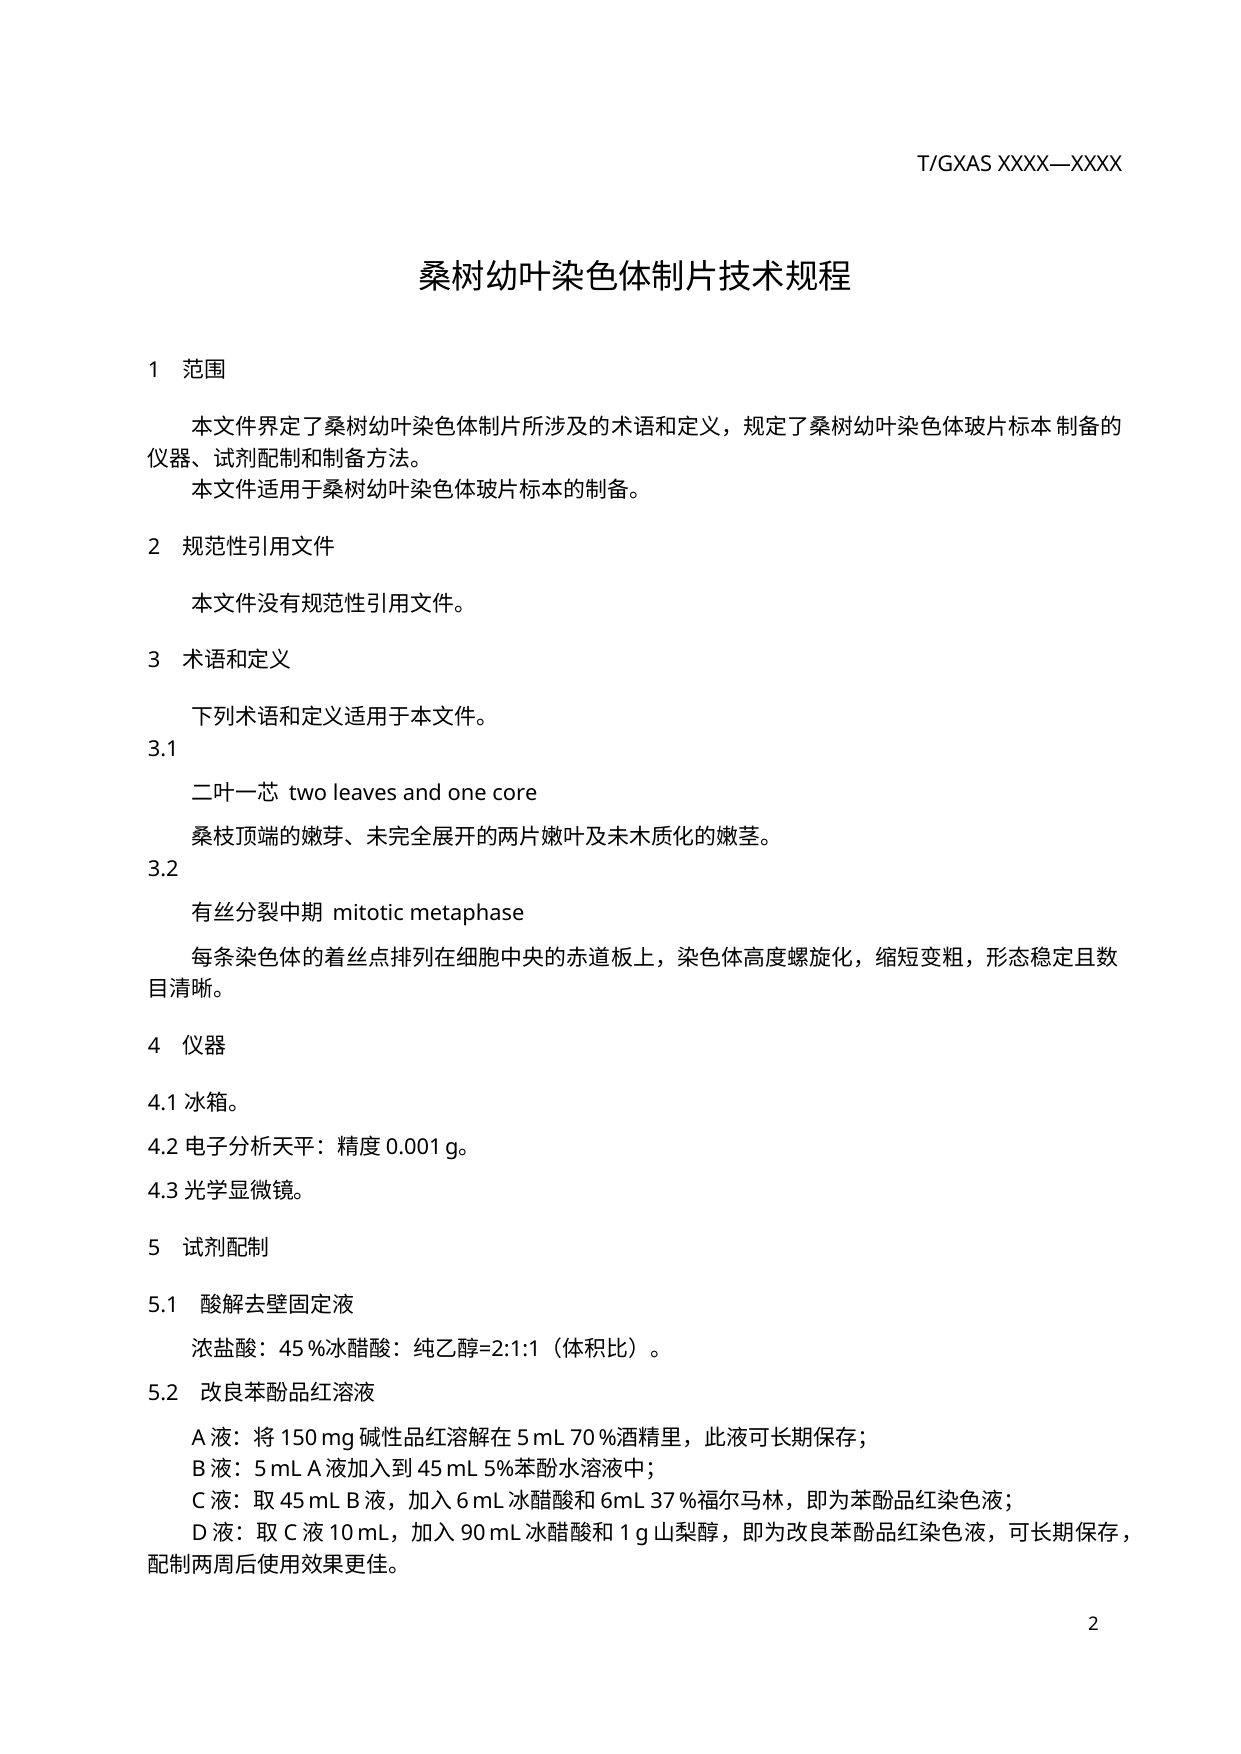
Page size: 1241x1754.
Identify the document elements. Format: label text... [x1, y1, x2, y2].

list 4.2 电子分析天平：精度0.001 g。 [148, 1129, 1122, 1161]
text B液：5 mL A液加入到45 mL 5%苯酚水溶液中； [148, 1451, 1122, 1483]
list 有丝分裂中期 mitotic metaphase [148, 895, 1122, 927]
text 规范性引用文件 [148, 529, 1122, 561]
text 仪器 [148, 1028, 1122, 1059]
text D液：取C液10 mL，加入90 mL冰醋酸和1 g山梨醇，即为改良苯酚品红染色液，可长期保存，配制两周后使用效果更佳。 [148, 1515, 1122, 1578]
text 试剂配制 [148, 1230, 1122, 1262]
text C液：取45 mL B液，加入6 mL冰醋酸和6mL 37 %福尔马林，即为苯酚品红染色液； [148, 1483, 1122, 1515]
text 下列术语和定义适用于本文件。 [148, 699, 1122, 731]
text 浓盐酸：45 %冰醋酸：纯乙醇=2:1:1（体积比）。 [148, 1331, 1122, 1363]
list 4.1 冰箱。 [148, 1084, 1122, 1116]
text 每条染色体的着丝点排列在细胞中央的赤道板上，染色体高度螺旋化，缩短变粗，形态稳定且数目清晰。 [148, 939, 1122, 1003]
text A液：将150 mg碱性品红溶解在5 mL 70 %酒精里，此液可长期保存； [148, 1419, 1122, 1451]
text 桑枝顶端的嫩芽、未完全展开的两片嫩叶及未木质化的嫩茎。 [148, 819, 1122, 851]
text 本文件适用于桑树幼叶染色体玻片标本的制备。 [148, 472, 1122, 504]
text 改良苯酚品红溶液 [148, 1375, 1122, 1407]
text 酸解去壁固定液 [148, 1287, 1122, 1318]
text 范围 [148, 352, 1122, 384]
list 4.3 光学显微镜。 [148, 1173, 1122, 1205]
text 本文件界定了桑树幼叶染色体制片所涉及的术语和定义，规定了桑树幼叶染色体玻片标本制备的仪器、试剂配制和制备方法。 [148, 409, 1122, 472]
list 二叶一芯 two leaves and one core [148, 775, 1122, 807]
text 术语和定义 [148, 642, 1122, 674]
